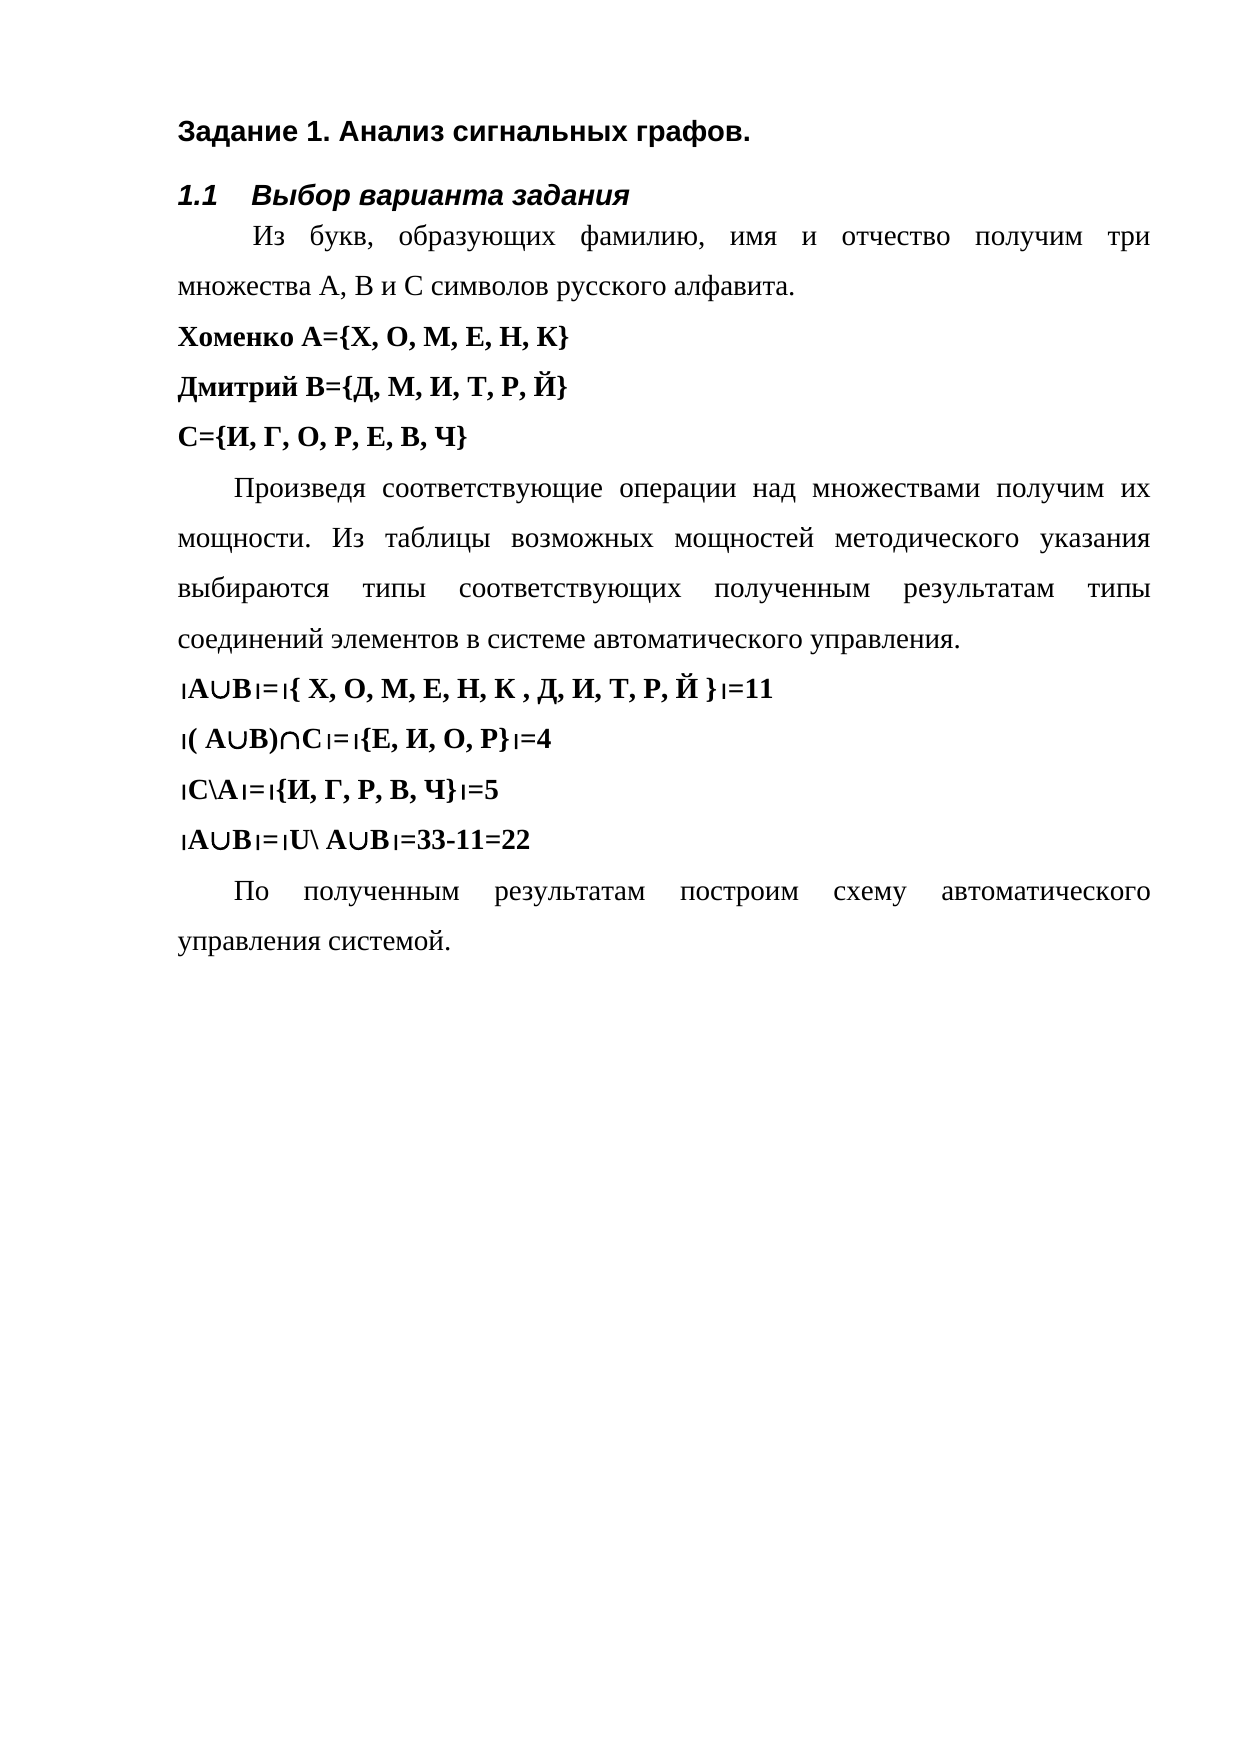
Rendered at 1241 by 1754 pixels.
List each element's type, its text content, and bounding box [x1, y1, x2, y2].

text Дмитрий B={Д, М, И, Т, Р, Й} [177, 369, 1152, 403]
text По полученным результатам построим схему автоматического управления системой. [177, 873, 1152, 957]
subtitle Задание 1. Анализ сигнальных графов. [177, 114, 1152, 147]
text AB={ Х, О, М, Е, Н, К , Д, И, Т, Р, Й }=11 [177, 671, 1152, 705]
text C\A={И, Г, Р, В, Ч}=5 [177, 772, 1152, 806]
text Хоменко А={Х, О, М, Е, Н, К} [177, 319, 1152, 352]
text Из букв, образующих фамилию, имя и отчество получим три множества А, В и С символов русского алфавита. [177, 218, 1152, 302]
text Произведя соответствующие операции над множествами получим их мощности. Из таблицы возможных мощностей методического указания выбираются типы соответствующих полученным результатам типы соединений элементов в системе автоматического управления. [177, 470, 1152, 654]
text C={И, Г, О, Р, Е, В, Ч} [177, 419, 1152, 453]
text AB=U\ AB=33-11=22 [177, 822, 1152, 856]
subtitle Выбор варианта задания [177, 178, 1152, 212]
text ( AB)С={Е, И, О, Р}=4 [177, 721, 1152, 755]
